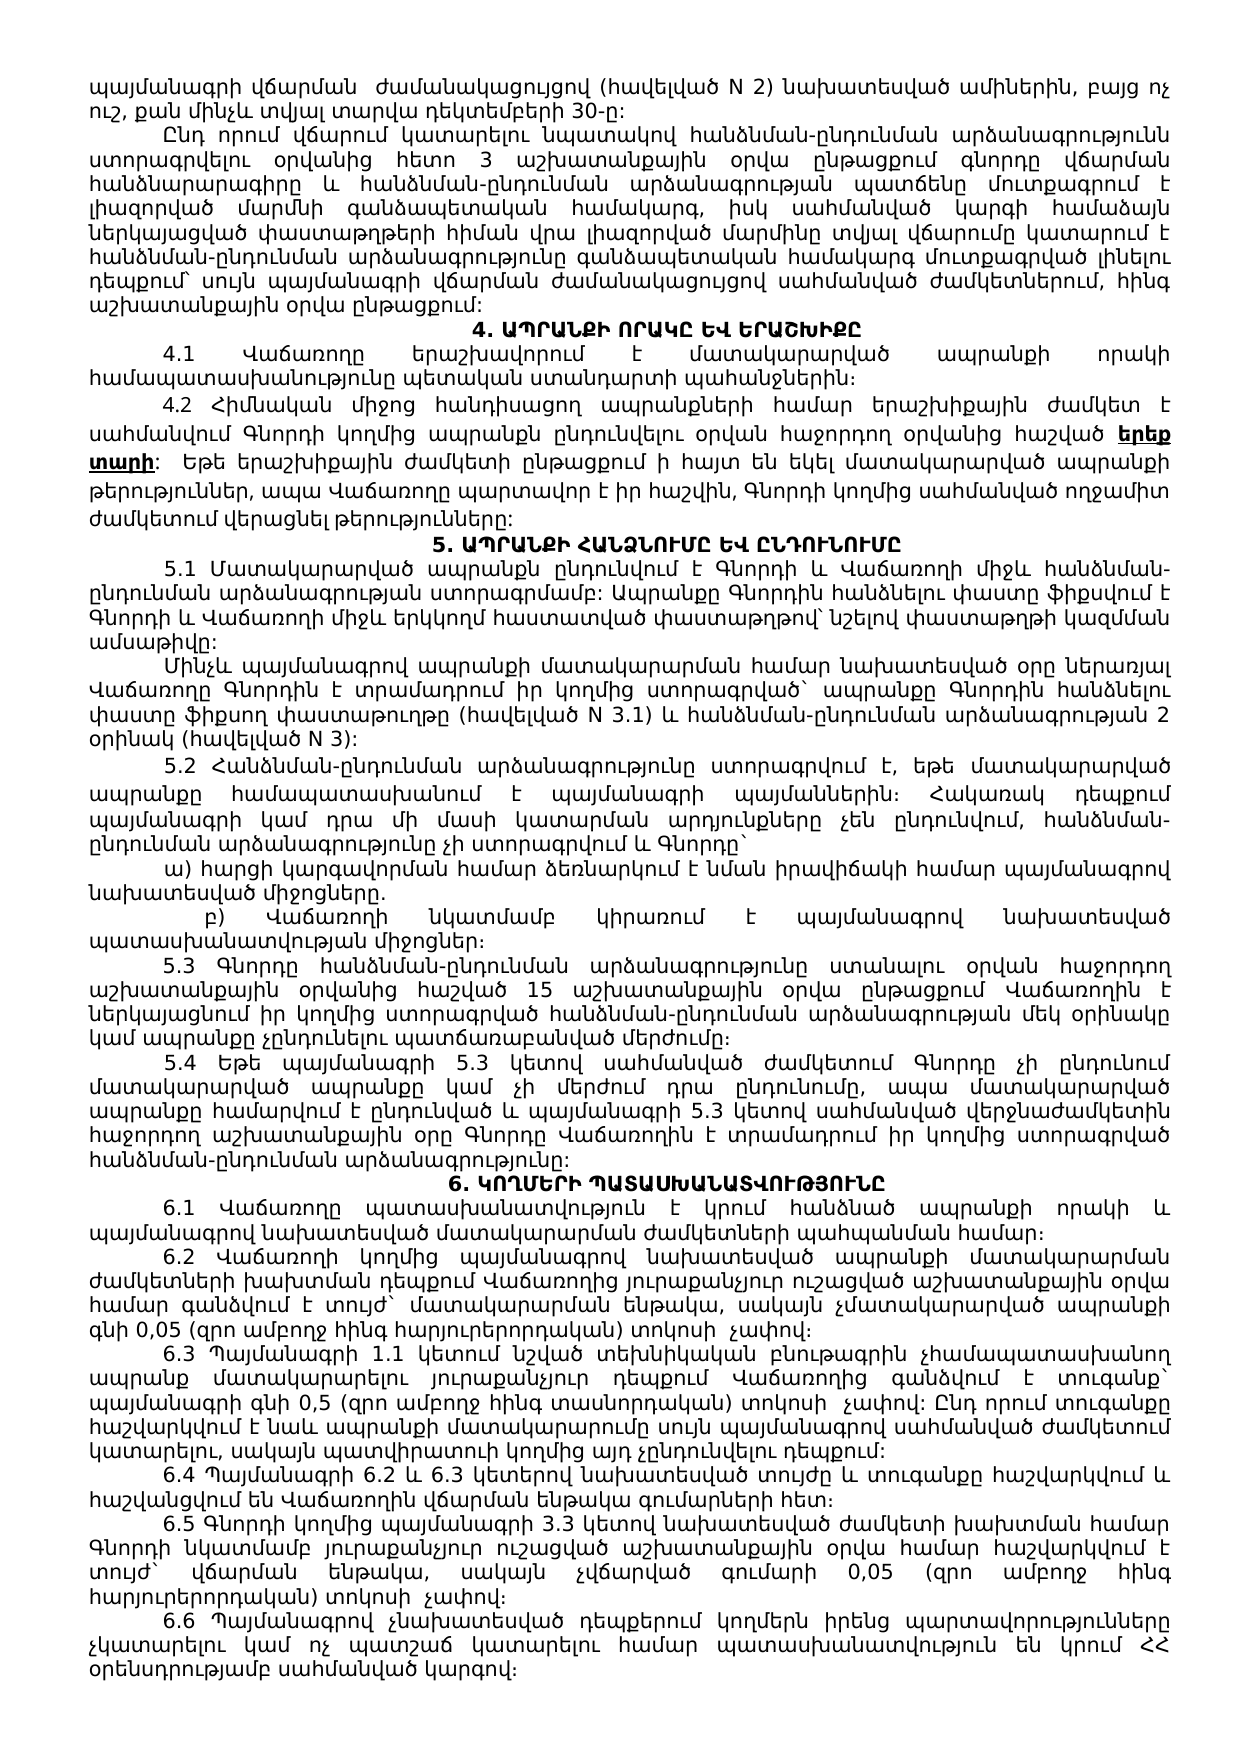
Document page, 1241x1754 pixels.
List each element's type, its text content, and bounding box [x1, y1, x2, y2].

text 4.1 Վաճառողը երաշխավորում է մատակարարված ապրանքի որակի համապատասխանությունը պետական ստանդարտի պահանջներին։ [89, 342, 1171, 391]
text 6.3 Պայմանագրի 1.1 կետում նշված տեխնիկական բնութագրին չհամապատասխանող ապրանք մատակարարելու յուրաքանչյուր դեպքում Վաճառողից գանձվում է տուգանք` պայմանագրի գնի 0,5 (զրո ամբողջ հինգ տասնորդական) տոկոսի չափով: Ընդ որում տուգանքը հաշվարկվում է նաև ապրանքի մատակարարումը սույն պայմանագրով սահմանված ժամկետում կատարելու, սակայն պատվիրատուի կողմից այդ չընդունվելու դեպքում: [89, 1342, 1171, 1463]
text 6.4 Պայմանագրի 6.2 և 6.3 կետերով նախատեսված տույժը և տուգանքը հաշվարկվում և հաշվանցվում են Վաճառողին վճարման ենթակա գումարների հետ։ [89, 1463, 1171, 1512]
text 5.4 Եթե պայմանագրի 5.3 կետով սահմանված ժամկետում Գնորդը չի ընդունում մատակարարված ապրանքը կամ չի մերժում դրա ընդունումը, ապա մատակարարված ապրանքը համարվում է ընդունված և պայմանագրի 5.3 կետով սահմանված վերջնաժամկետին հաջորդող աշխատանքային օրը Գնորդը Վաճառողին է տրամադրում իր կողմից ստորագրված հանձնման-ընդունման արձանագրությունը: [89, 1051, 1171, 1172]
text 5.2 Հանձնման-ընդունման արձանագրությունը ստորագրվում է, եթե մատակարարված ապրանքը համապատասխանում է պայմանագրի պայմաններին։ Հակառակ դեպքում պայմանագրի կամ դրա մի մասի կատարման արդյունքները չեն ընդունվում, հանձնման-ընդունման արձանագրությունը չի ստորագրվում և Գնորդը` [89, 751, 1171, 857]
text ա) հարցի կարգավորման համար ձեռնարկում է նման իրավիճակի համար պայմանագրով նախատեսված միջոցները. [89, 857, 1171, 905]
text բ) Վաճառողի նկատմամբ կիրառում է պայմանագրով նախատեսված պատասխանատվության միջոցներ։ [89, 905, 1171, 954]
text 5.1 Մատակարարված ապրանքն ընդունվում է Գնորդի և Վաճառողի միջև հանձնման-ընդունման արձանագրության ստորագրմամբ: Ապրանքը Գնորդին հանձնելու փաստը ֆիքսվում է Գնորդի և Վաճառողի միջև երկկողմ հաստատված փաստաթղթով՝ նշելով փաստաթղթի կազմման ամսաթիվը: [89, 557, 1171, 654]
text 4. ԱՊՐԱՆՔԻ ՈՐԱԿԸ ԵՎ ԵՐԱՇԽԻՔԸ [89, 318, 1171, 342]
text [89, 75, 1171, 123]
text 6.2 Վաճառողի կողմից պայմանագրով նախատեսված ապրանքի մատակարարման ժամկետների խախտման դեպքում Վաճառողից յուրաքանչյուր ուշացված աշխատանքային օրվա համար գանձվում է տույժ` մատակարարման ենթակա, սակայն չմատակարարված ապրանքի գնի 0,05 (զրո ամբողջ հինգ հարյուրերորդական) տոկոսի չափով։ [89, 1245, 1171, 1342]
text Մինչև պայմանագրով ապրանքի մատակարարման համար նախատեսված օրը ներառյալ Վաճառողը Գնորդին է տրամադրում իր կողմից ստորագրված` ապրանքը Գնորդին հանձնելու փաստը ֆիքսող փաստաթուղթը (հավելված N 3.1) և հանձնման-ընդունման արձանագրության 2 օրինակ (հավելված N 3): [89, 654, 1171, 751]
text 5.3 Գնորդը հանձնման-ընդունման արձանագրությունը ստանալու օրվան հաջորդող աշխատանքային օրվանից հաշված 15 աշխատանքային օրվա ընթացքում Վաճառողին է ներկայացնում իր կողմից ստորագրված հանձնման-ընդունման արձանագրության մեկ օրինակը կամ ապրանքը չընդունելու պատճառաբանված մերժումը։ [89, 954, 1171, 1051]
text 6.5 Գնորդի կողմից պայմանագրի 3.3 կետով նախատեսված ժամկետի խախտման համար Գնորդի նկատմամբ յուրաքանչյուր ուշացված աշխատանքային օրվա համար հաշվարկվում է տույժ` վճարման ենթակա, սակայն չվճարված գումարի 0,05 (զրո ամբողջ հինգ հարյուրերորդական) տոկոսի չափով։ [89, 1512, 1171, 1609]
text 6.6 Պայմանագրով չնախատեսված դեպքերում կողմերն իրենց պարտավորությունները չկատարելու կամ ոչ պատշաճ կատարելու համար պատասխանատվություն են կրում ՀՀ օրենսդրությամբ սահմանված կարգով։ [89, 1609, 1171, 1682]
text 4.2 Հիմնական միջոց հանդիսացող ապրանքների համար երաշխիքային ժամկետ է սահմանվում Գնորդի կողմից ապրանքն ընդունվելու օրվան հաջորդող օրվանից հաշված երեք տարի: Եթե երաշխիքային ժամկետի ընթացքում ի հայտ են եկել մատակարարված ապրանքի թերություններ, ապա Վաճառողը պարտավոր է իր հաշվին, Գնորդի կողմից սահմանված ողջամիտ ժամկետում վերացնել թերությունները: [89, 391, 1171, 533]
text 6. ԿՈՂՄԵՐԻ ՊԱՏԱՍԽԱՆԱՏՎՈՒԹՅՈՒՆԸ [89, 1172, 1171, 1196]
text 6.1 Վաճառողը պատասխանատվություն է կրում հանձնած ապրանքի որակի և պայմանագրով նախատեսված մատակարարման ժամկետների պահպանման համար։ [89, 1196, 1171, 1245]
text 5. ԱՊՐԱՆՔԻ ՀԱՆՁՆՈՒՄԸ ԵՎ ԸՆԴՈՒՆՈՒՄԸ [89, 533, 1171, 557]
text Ընդ որում վճարում կատարելու նպատակով հանձնման-ընդունման արձանագրությունն ստորագրվելու օրվանից հետո 3 աշխատանքային օրվա ընթացքում գնորդը վճարման հանձնարարագիրը և հանձնման-ընդունման արձանագրության պատճենը մուտքագրում է լիազորված մարմնի գանձապետական համակարգ, իսկ սահմանված կարգի համաձայն ներկայացված փաստաթղթերի հիման վրա լիազորված մարմինը տվյալ վճարումը կատարում է հանձնման-ընդունման արձանագրությունը գանձապետական համակարգ մուտքագրված լինելու դեպքում՝ սույն պայմանագրի վճարման ժամանակացույցով սահմանված ժամկետներում, հինգ աշխատանքային օրվա ընթացքում: [89, 123, 1171, 318]
